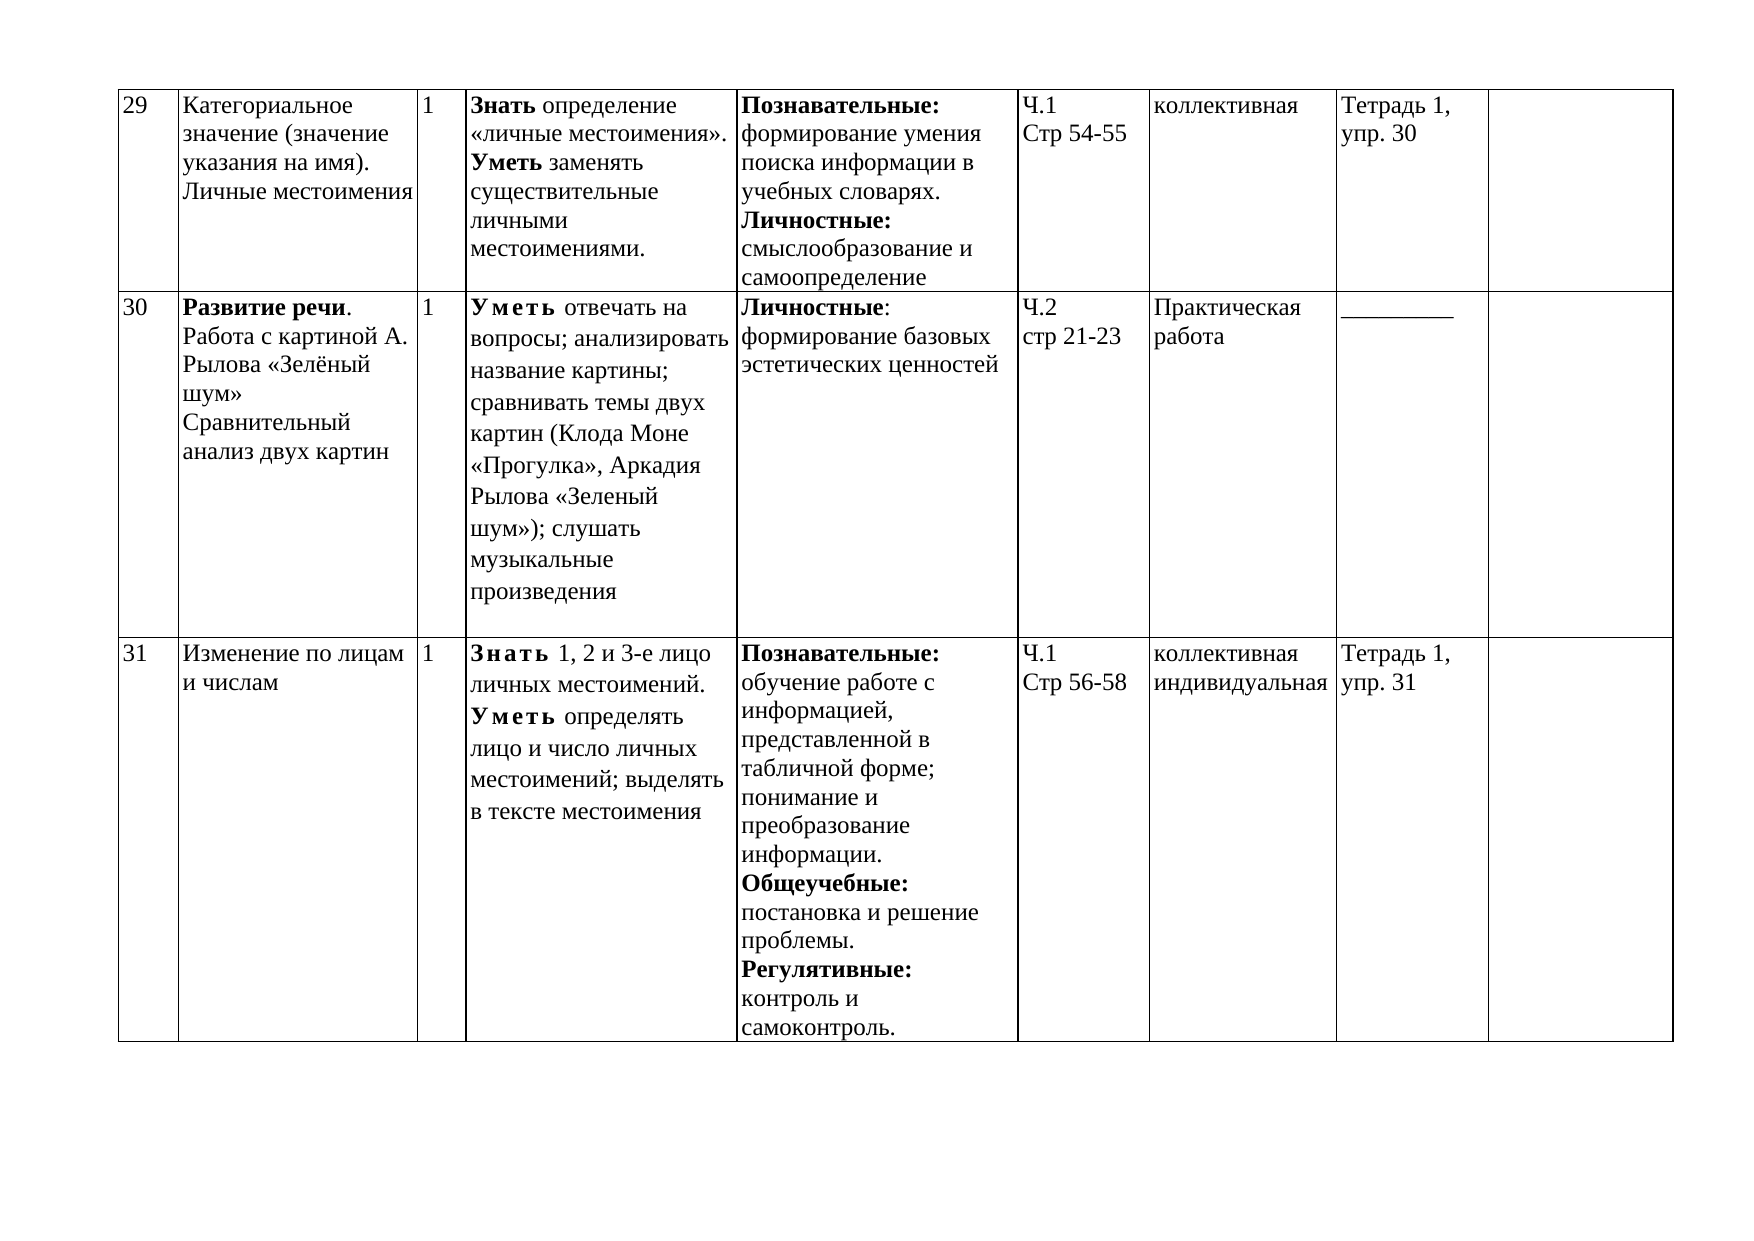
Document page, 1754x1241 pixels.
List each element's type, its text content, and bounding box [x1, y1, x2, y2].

table_cell коллективная [1150, 90, 1336, 291]
table_cell Категориальное значение (значение указания на имя). Личные местоимения [179, 90, 417, 291]
table_cell 31 [119, 638, 178, 1041]
table_cell 1 [418, 292, 465, 637]
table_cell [179, 638, 417, 1041]
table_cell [1150, 638, 1336, 1041]
table_cell 1 [418, 638, 465, 1041]
table_cell Практическая работа [1150, 292, 1336, 637]
table_cell [1489, 292, 1672, 637]
table_cell _________ [1337, 292, 1488, 637]
table_cell Личностные: формирование базовых эстетических ценностей [738, 292, 1017, 637]
table_cell Ч.1 Стр 54-55 [1019, 90, 1149, 291]
table_cell Ч.2 стр 21-23 [1019, 292, 1149, 637]
table_cell Развитие речи. Работа с картиной А. Рылова «Зелёный шум» Сравнительный анализ двух картин [179, 292, 417, 637]
table_cell Тетрадь 1, упр. 31 [1337, 638, 1488, 1041]
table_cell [467, 90, 736, 291]
table_cell Тетрадь 1, упр. 30 [1337, 90, 1488, 291]
table_cell [1489, 638, 1672, 1041]
table_cell 29 [119, 90, 178, 291]
table_cell 1 [418, 90, 465, 291]
table_cell 30 [119, 292, 178, 637]
table_cell Ч.1 Стр 56-58 [1019, 638, 1149, 1041]
table_cell Познавательные: формирование умения поиска информации в учебных словарях. Личностные: смыслообразование и самоопределение [738, 90, 1017, 291]
table_cell [1489, 90, 1672, 291]
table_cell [467, 638, 736, 1041]
table_cell Уметь отвечать на вопросы; анализировать название картины; сравнивать темы двух картин (Клода Моне «Прогулка», Аркадия Рылова «Зеленый шум»); слушать музыкальные произведения [467, 292, 736, 637]
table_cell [738, 638, 1017, 1041]
